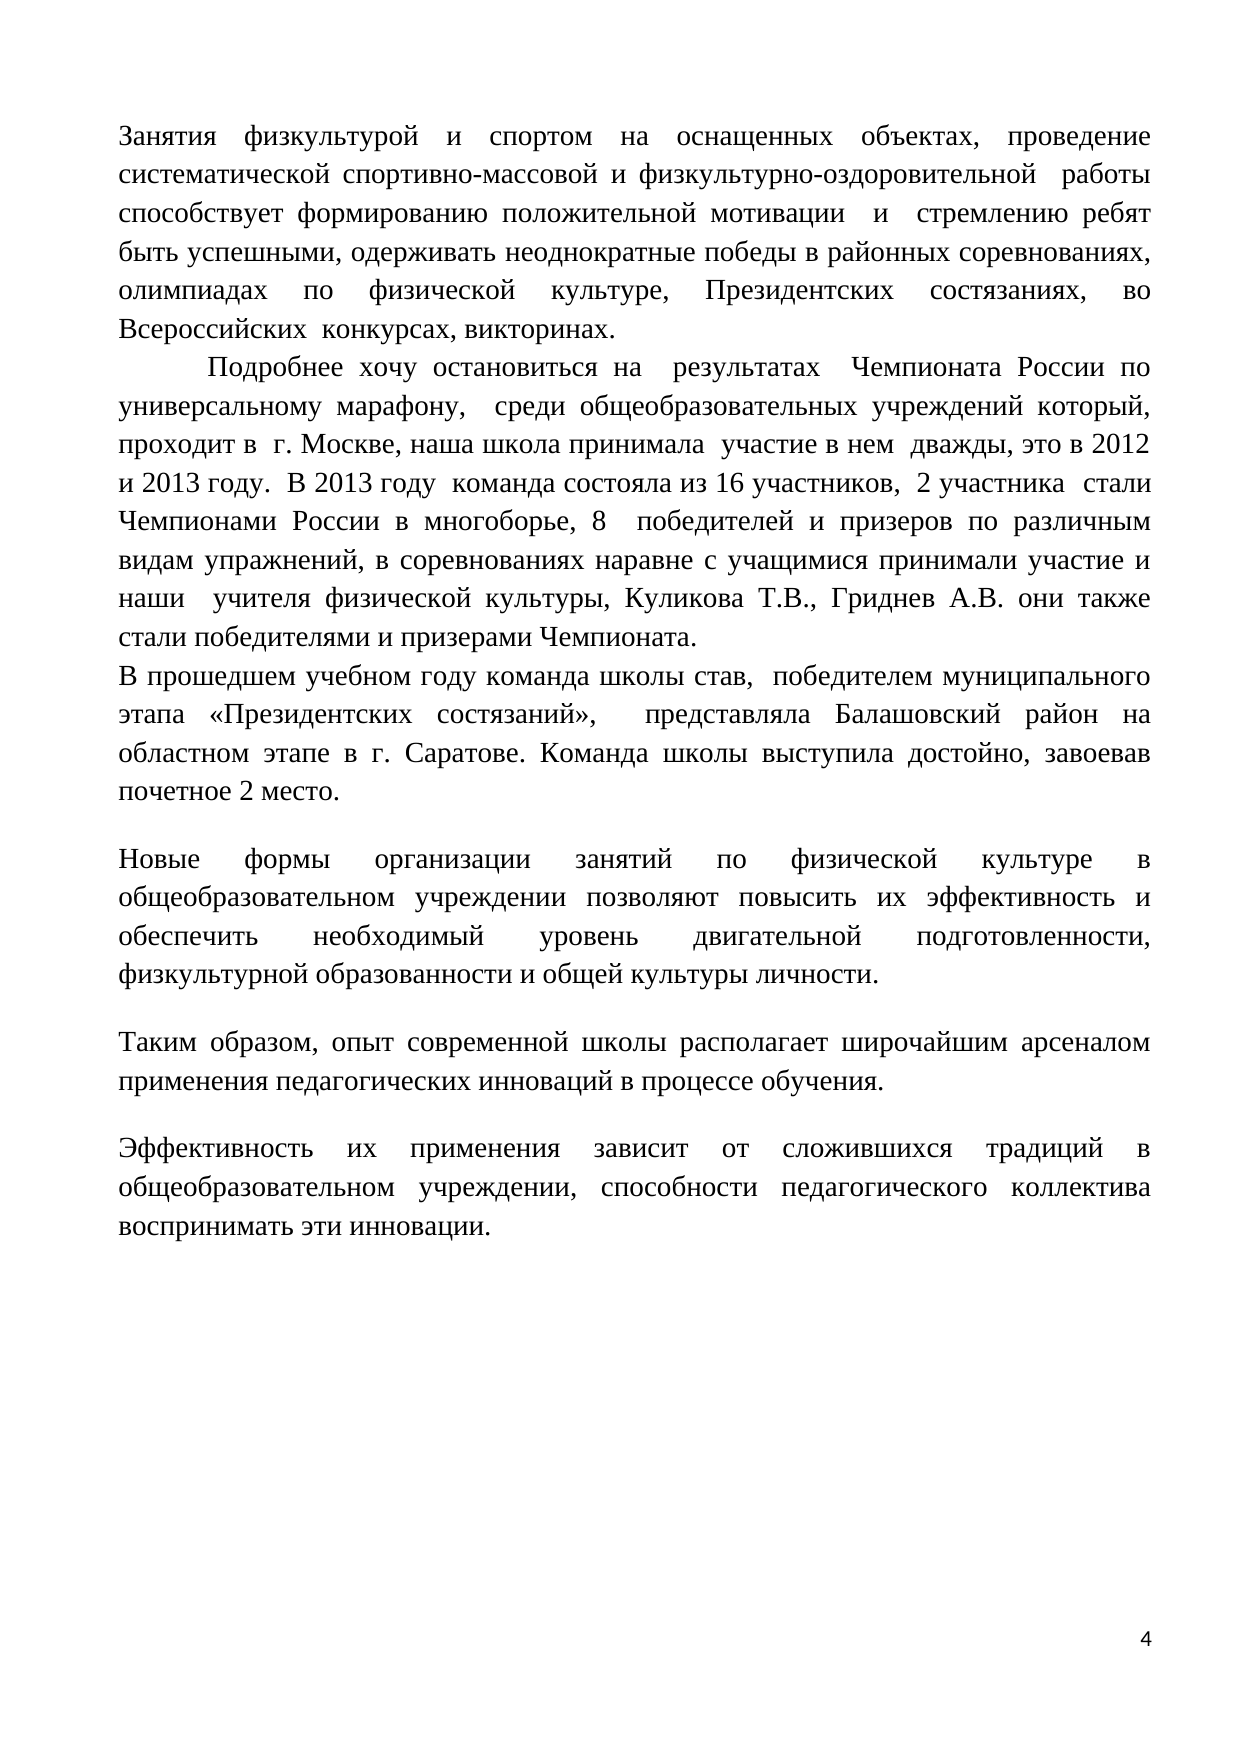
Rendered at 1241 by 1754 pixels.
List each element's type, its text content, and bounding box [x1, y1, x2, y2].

text В прошедшем учебном году команда школы став, победителем муниципального этапа «Президентских состязаний», представляла Балашовский район на областном этапе в г. Саратове. Команда школы выступила достойно, завоевав почетное 2 место. [118, 658, 1152, 807]
text Таким образом, опыт современной школы располагает широчайшим арсеналом применения педагогических инноваций в процессе обучения. [118, 1024, 1152, 1096]
text Занятия физкультурой и спортом на оснащенных объектах, проведение систематической спортивно-массовой и физкультурно-оздоровительной работы способствует формированию положительной мотивации и стремлению ребят быть успешными, одерживать неоднократные победы в районных соревнованиях, олимпиадах по физической культуре, Президентских состязаниях, во Всероссийских конкурсах, викторинах. [118, 118, 1152, 344]
text Подробнее хочу остановиться на результатах Чемпионата России по универсальному марафону, среди общеобразовательных учреждений который, проходит в г. Москве, наша школа принимала участие в нем дважды, это в 2012 и 2013 году. В 2013 году команда состояла из 16 участников, 2 участника стали Чемпионами России в многоборье, 8 победителей и призеров по различным видам упражнений, в соревнованиях наравне с учащимися принимали участие и наши учителя физической культуры, Куликова Т.В., Гриднев А.В. они также стали победителями и призерами Чемпионата. [118, 349, 1152, 653]
text Эффективность их применения зависит от сложившихся традиций в общеобразовательном учреждении, способности педагогического коллектива воспринимать эти инновации. [118, 1131, 1152, 1241]
text Новые формы организации занятий по физической культуре в общеобразовательном учреждении позволяют повысить их эффективность и обеспечить необходимый уровень двигательной подготовленности, физкультурной образованности и общей культуры личности. [118, 841, 1152, 990]
